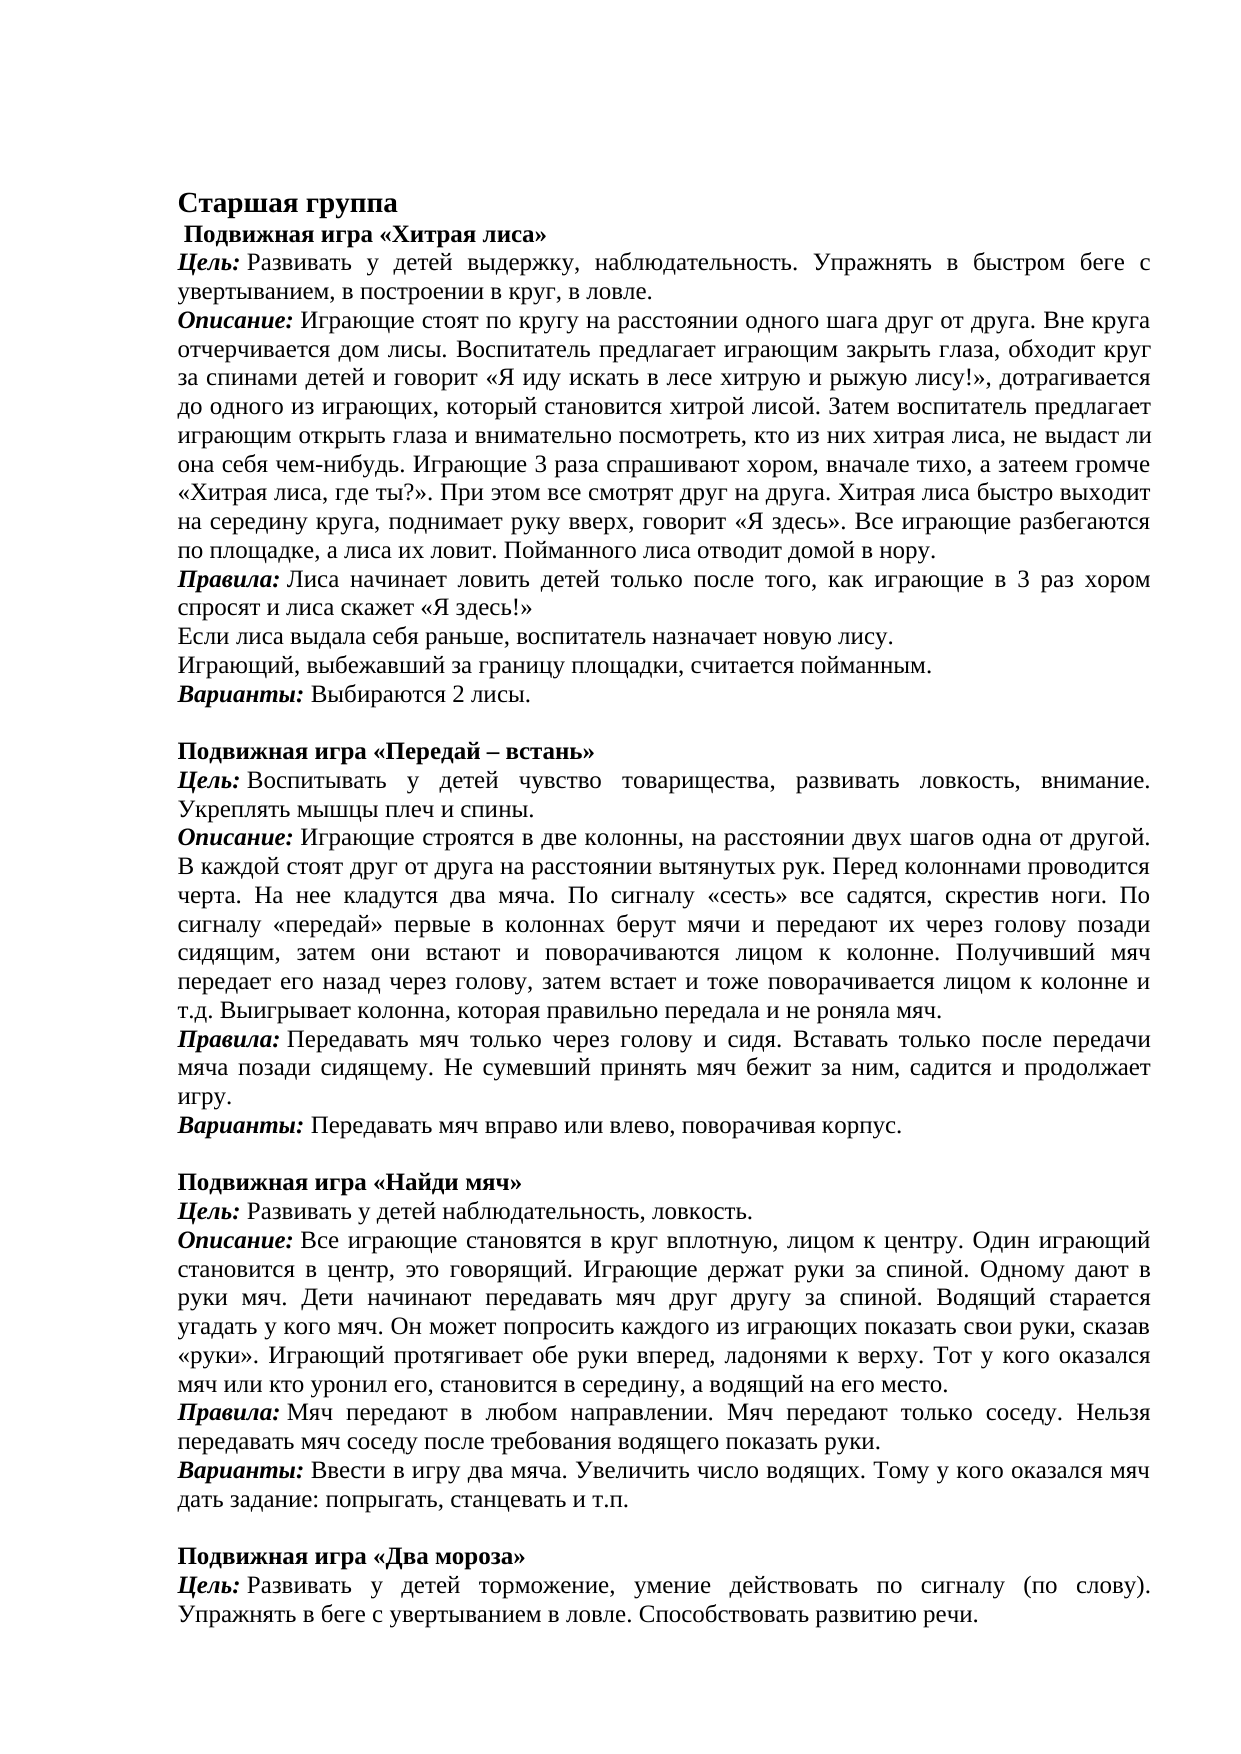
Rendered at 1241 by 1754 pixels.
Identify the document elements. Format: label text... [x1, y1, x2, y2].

text Описание: Играющие строятся в две колонны, на расстоянии двух шагов одна от другой. В каждой стоят друг от друга на расстоянии вытянутых рук. Перед колоннами проводится черта. На нее кладутся два мяча. По сигналу «сесть» все садятся, скрестив ноги. По сигналу «передай» первые в колоннах берут мячи и передают их через голову позади сидящим, затем они встают и поворачиваются лицом к колонне. Получивший мяч передает его назад через голову, затем встает и тоже поворачивается лицом к колонне и т.д. Выигрывает колонна, которая правильно передала и не роняла мяч. [177, 822, 1152, 1024]
text Правила: Передавать мяч только через голову и сидя. Вставать только после передачи мяча позади сидящему. Не сумевший принять мяч бежит за ним, садится и продолжает игру. [177, 1024, 1152, 1110]
text Цель: Развивать у детей наблюдательность, ловкость. [177, 1196, 1152, 1225]
text Цель: Развивать у детей торможение, умение действовать по сигналу (по слову). Упражнять в беге с увертыванием в ловле. Способствовать развитию речи. [177, 1570, 1152, 1627]
text Варианты: Передавать мяч вправо или влево, поворачивая корпус. [177, 1110, 1152, 1139]
text Правила: Мяч передают в любом направлении. Мяч передают только соседу. Нельзя передавать мяч соседу после требования водящего показать руки. [177, 1397, 1152, 1455]
text Если лиса выдала себя раньше, воспитатель назначает новую лису. [177, 621, 1152, 650]
text Цель: Воспитывать у детей чувство товарищества, развивать ловкость, внимание. Укреплять мышцы плеч и спины. [177, 765, 1152, 822]
text Правила: Лиса начинает ловить детей только после того, как играющие в 3 раз хором спросят и лиса скажет «Я здесь!» [177, 564, 1152, 621]
text Подвижная игра «Найди мяч» [177, 1167, 1152, 1196]
text Подвижная игра «Передай – встань» [177, 736, 1152, 765]
text Варианты: Выбираются 2 лисы. [177, 679, 1152, 707]
text Цель: Развивать у детей выдержку, наблюдательность. Упражнять в быстром беге с увертыванием, в построении в круг, в ловле. [177, 247, 1152, 305]
text Подвижная игра «Хитрая лиса» [177, 219, 1152, 247]
text Играющий, выбежавший за границу площадки, считается пойманным. [177, 650, 1152, 679]
text Описание: Все играющие становятся в круг вплотную, лицом к центру. Один играющий становится в центр, это говорящий. Играющие держат руки за спиной. Одному дают в руки мяч. Дети начинают передавать мяч друг другу за спиной. Водящий старается угадать у кого мяч. Он может попросить каждого из играющих показать свои руки, сказав «руки». Играющий протягивает обе руки вперед, ладонями к верху. Тот у кого оказался мяч или кто уронил его, становится в середину, а водящий на его место. [177, 1225, 1152, 1397]
text Варианты: Ввести в игру два мяча. Увеличить число водящих. Тому у кого оказался мяч дать задание: попрыгать, станцевать и т.п. [177, 1455, 1152, 1512]
text Подвижная игра «Два мороза» [177, 1541, 1152, 1570]
text Описание: Играющие стоят по кругу на расстоянии одного шага друг от друга. Вне круга отчерчивается дом лисы. Воспитатель предлагает играющим закрыть глаза, обходит круг за спинами детей и говорит «Я иду искать в лесе хитрую и рыжую лису!», дотрагивается до одного из играющих, который становится хитрой лисой. Затем воспитатель предлагает играющим открыть глаза и внимательно посмотреть, кто из них хитрая лиса, не выдаст ли она себя чем-нибудь. Играющие 3 раза спрашивают хором, вначале тихо, а затеем громче «Хитрая лиса, где ты?». При этом все смотрят друг на друга. Хитрая лиса быстро выходит на середину круга, поднимает руку вверх, говорит «Я здесь». Все играющие разбегаются по площадке, а лиса их ловит. Пойманного лиса отводит домой в нору. [177, 305, 1152, 564]
text Старшая группа [177, 185, 1152, 219]
